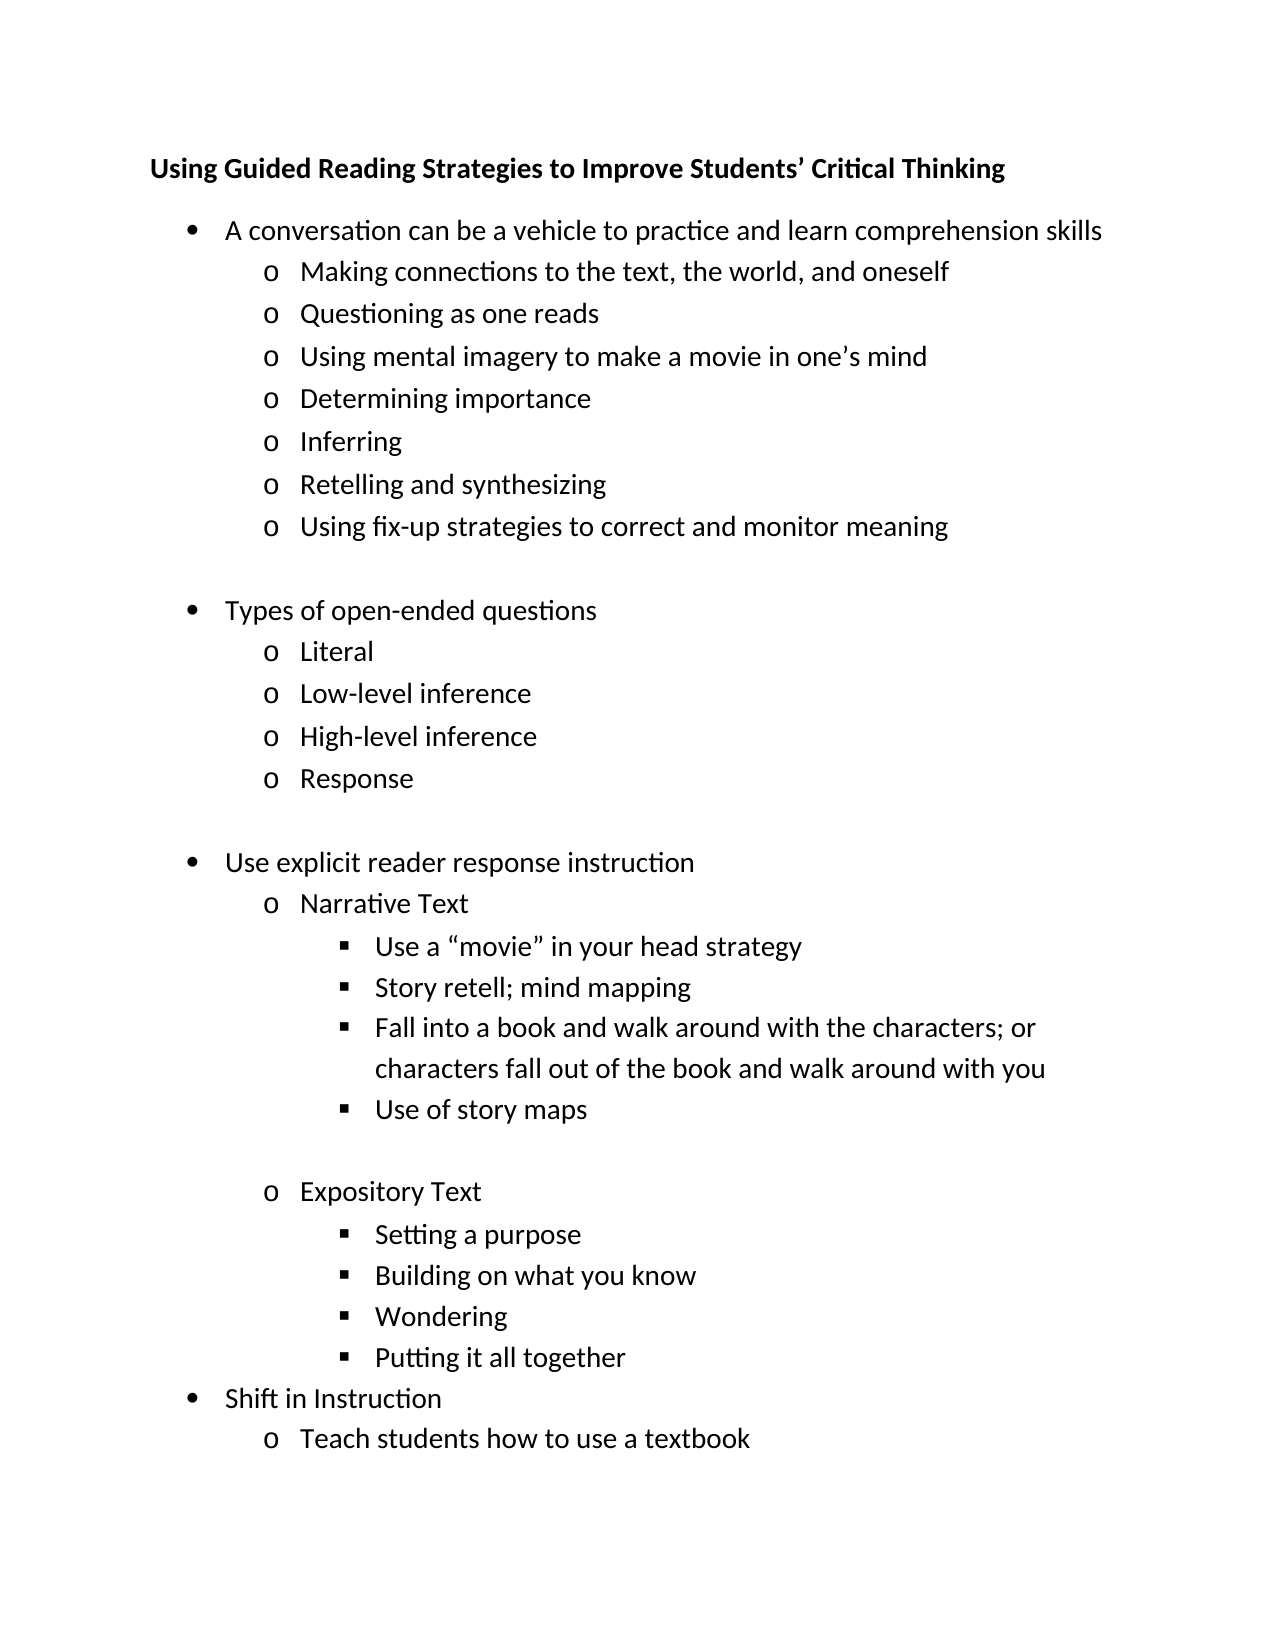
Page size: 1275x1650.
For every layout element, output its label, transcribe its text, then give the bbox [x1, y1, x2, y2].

list Use of story maps [337, 1091, 1125, 1127]
list Shift in Instruction [187, 1380, 1125, 1415]
list Setting a purpose [337, 1216, 1125, 1252]
list Literal [262, 633, 1125, 670]
text Using Guided Reading Strategies to Improve Students’ Critical Thinking [150, 150, 1125, 186]
list High-level inference [262, 718, 1125, 755]
list Wondering [337, 1298, 1125, 1333]
list Use a “movie” in your head strategy [337, 928, 1125, 963]
list Inferring [262, 423, 1125, 460]
list Putting it all together [337, 1339, 1125, 1374]
list Fall into a book and walk around with the characters; or characters fall out of the book and walk around with you [337, 1009, 1125, 1086]
list Narrative Text [262, 885, 1125, 922]
list Questioning as one reads [262, 295, 1125, 332]
list Story retell; mind mapping [337, 969, 1125, 1004]
list Use explicit reader response instruction [187, 844, 1125, 880]
list Teach students how to use a textbook [262, 1421, 1125, 1458]
list A conversation can be a vehicle to practice and learn comprehension skills [187, 212, 1125, 247]
list Low-level inference [262, 675, 1125, 712]
list Determining importance [262, 381, 1125, 418]
list Using mental imagery to make a movie in one’s mind [262, 338, 1125, 375]
list Response [262, 761, 1125, 798]
list Using fix-up strategies to correct and monitor meaning [262, 508, 1125, 545]
list Types of open-ended questions [187, 592, 1125, 627]
list Retelling and synthesizing [262, 466, 1125, 503]
list Building on what you know [337, 1257, 1125, 1292]
list Expository Text [262, 1173, 1125, 1210]
list Making connections to the text, the world, and oneself [262, 253, 1125, 290]
